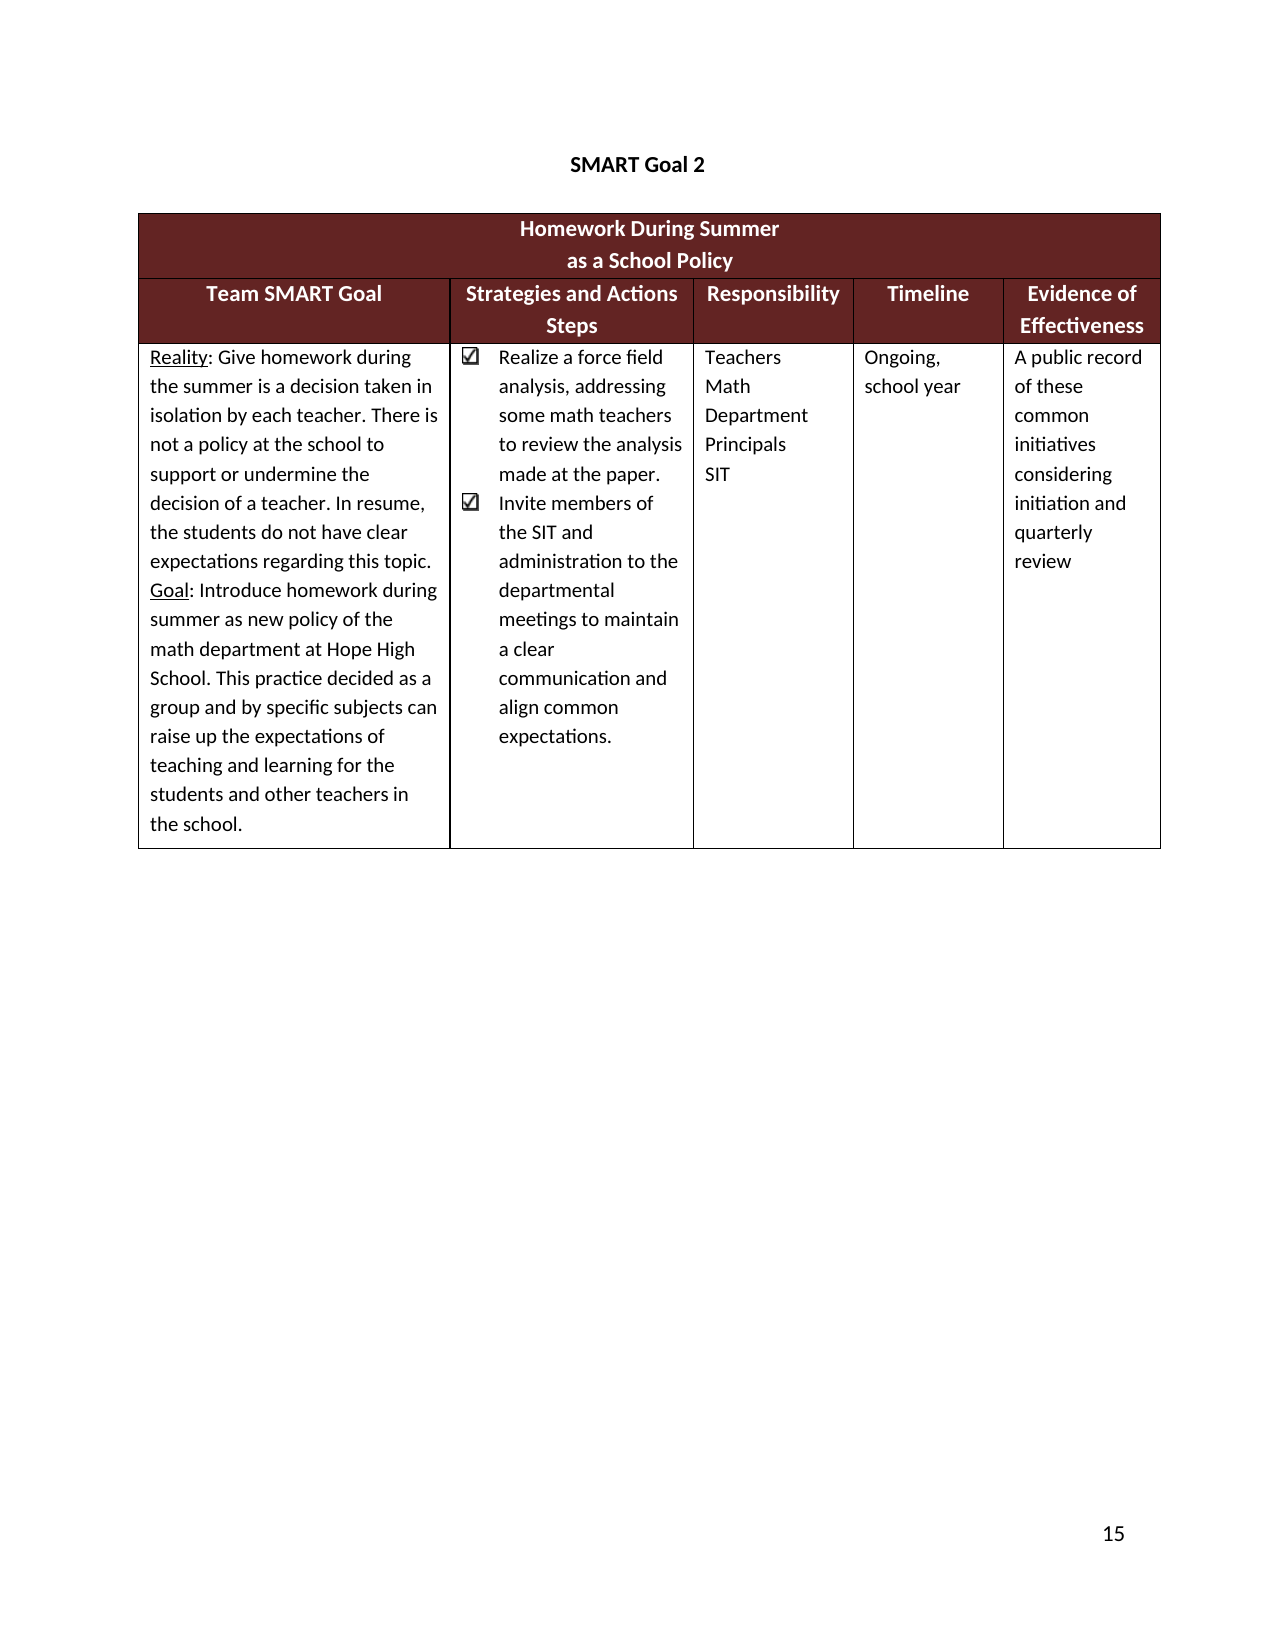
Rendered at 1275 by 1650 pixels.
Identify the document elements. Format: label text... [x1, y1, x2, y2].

table_cell Teachers Math Department Principals SIT [694, 344, 853, 848]
table_cell Reality: Give homework during the summer is a decision taken in isolation by each teacher. There is not a policy at the school to support or undermine the decision of a teacher. In resume, the students do not have clear expectations regarding this topic. Goal: Introduce homework during summer as new policy of the math department at Hope High School. This practice decided as a group and by specific subjects can raise up the expectations of teaching and learning for the students and other teachers in the school. [139, 344, 449, 848]
table_cell Ongoing, school year [854, 344, 1003, 848]
table_cell A public record of these common initiatives considering initiation and quarterly review [1004, 344, 1160, 848]
table_cell Strategies and Actions Steps [451, 279, 693, 343]
table_cell Evidence of Effectiveness [1004, 279, 1160, 343]
picture [462, 347, 479, 365]
table_cell Timeline [854, 279, 1003, 343]
table_header Homework During Summer as a School Policy [139, 214, 1160, 278]
table_cell Responsibility [694, 279, 853, 343]
table_cell Team SMART Goal [139, 279, 449, 343]
picture [462, 493, 479, 511]
table_cell Realize a force field analysis, addressing some math teachers to review the analysis made at the paper. Invite members of the SIT and administration to the departmental meetings to maintain a clear communication and align common expectations. [451, 344, 693, 848]
text SMART Goal 2 [150, 150, 1125, 178]
